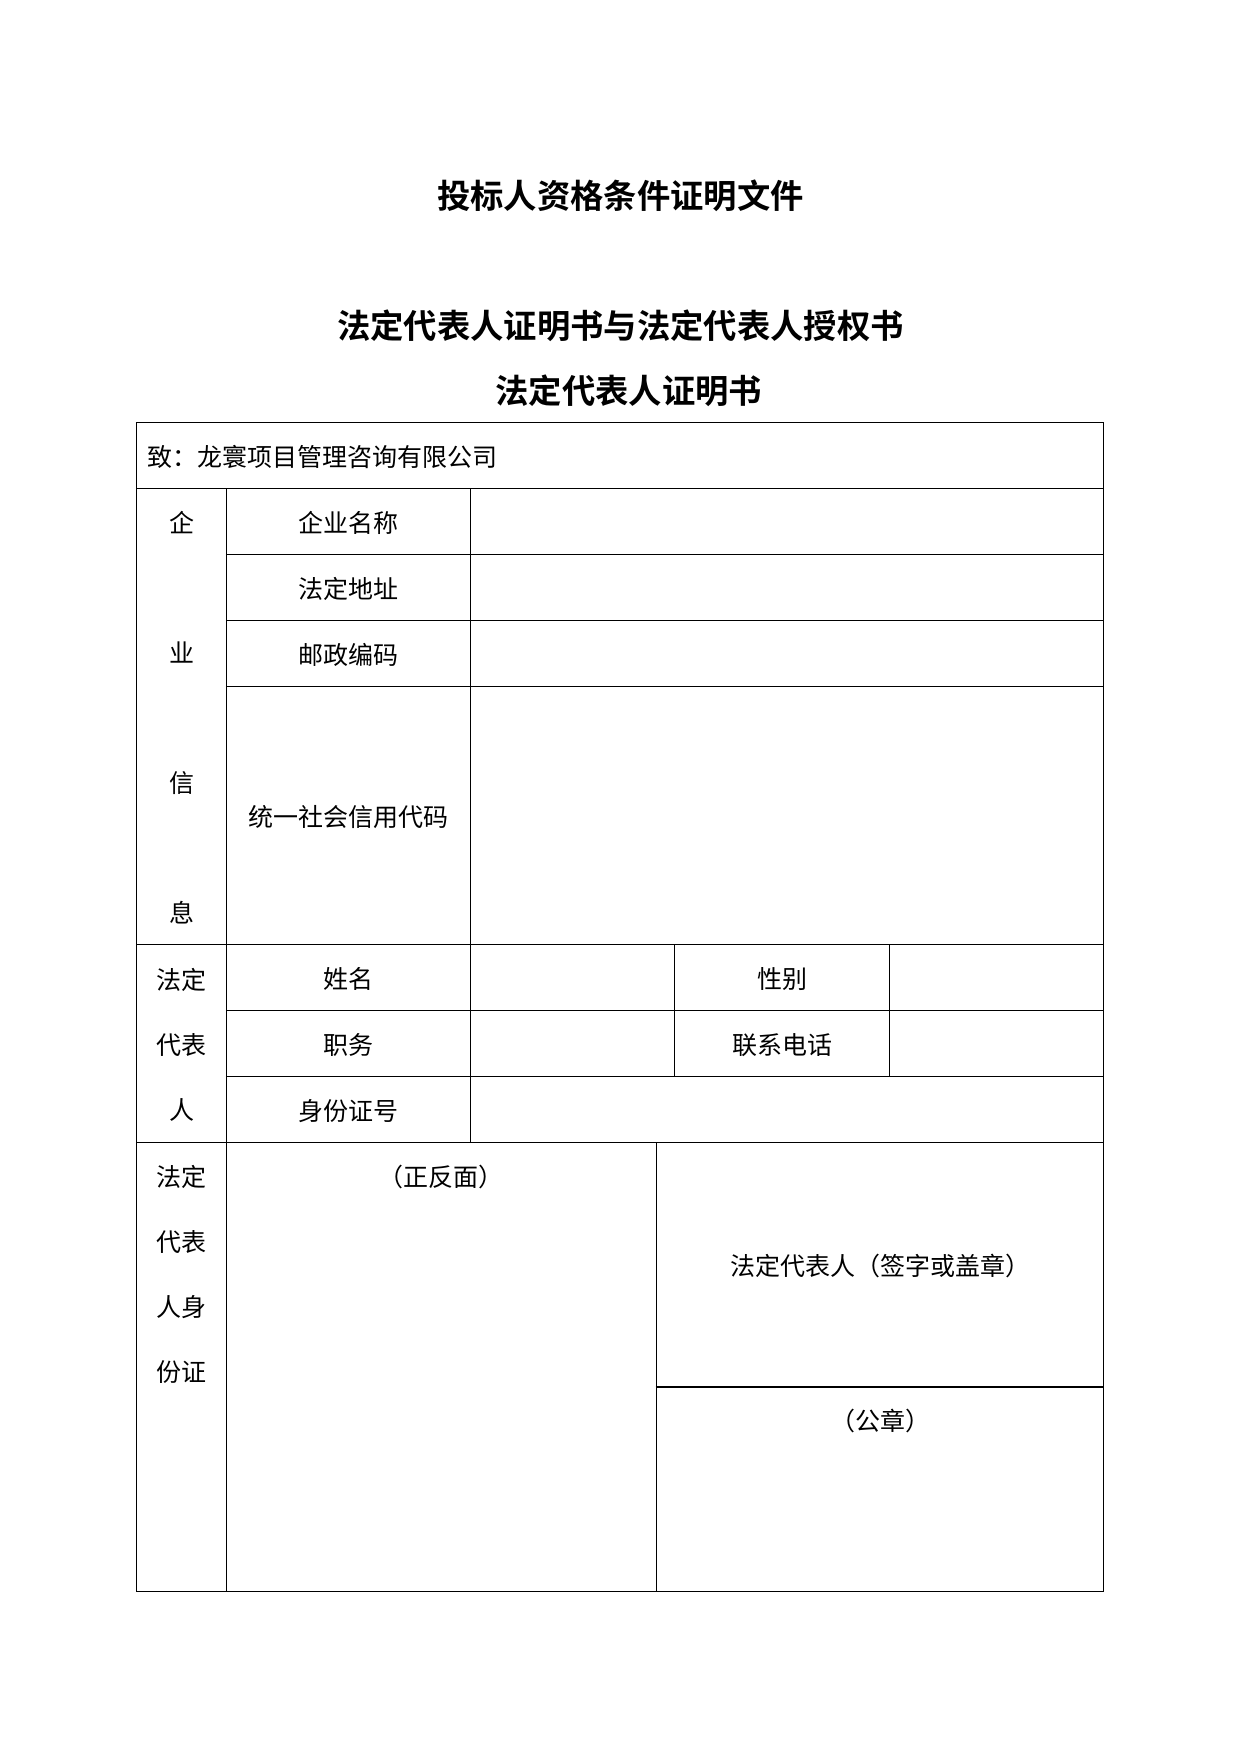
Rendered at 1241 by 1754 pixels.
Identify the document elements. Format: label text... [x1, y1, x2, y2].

table_cell [471, 687, 1103, 944]
table_cell 职务 [227, 1011, 470, 1076]
table_cell 邮政编码 [227, 621, 470, 686]
table_cell 企 业 信 息 [137, 489, 226, 944]
text 投标人资格条件证明文件 [187, 162, 1053, 227]
table_cell [471, 945, 674, 1010]
table_cell 法定代表人 [137, 945, 226, 1142]
table_cell 统一社会信用代码 [227, 687, 470, 944]
table_header 致：龙寰项目管理咨询有限公司 [137, 423, 1103, 488]
table_cell [471, 621, 1103, 686]
table_cell 姓名 [227, 945, 470, 1010]
table_cell [471, 1077, 1103, 1142]
table_cell 性别 [675, 945, 889, 1010]
table_cell 法定地址 [227, 555, 470, 620]
table_cell 企业名称 [227, 489, 470, 554]
table_cell （公章） 年 月 日 [657, 1388, 1103, 1591]
table_cell 身份证号 [227, 1077, 470, 1142]
table_cell [471, 1011, 674, 1076]
text 法定代表人证明书 [187, 357, 1053, 422]
table_cell [890, 1011, 1103, 1076]
table_cell 联系电话 [675, 1011, 889, 1076]
text 法定代表人证明书与法定代表人授权书 [187, 292, 1053, 357]
table_cell 法定代表人身份证 [137, 1143, 226, 1591]
table_cell [890, 945, 1103, 1010]
table_cell [471, 555, 1103, 620]
table_cell [471, 489, 1103, 554]
table_cell 法定代表人（签字或盖章） [657, 1143, 1103, 1386]
table_cell （正反面） [227, 1143, 656, 1591]
